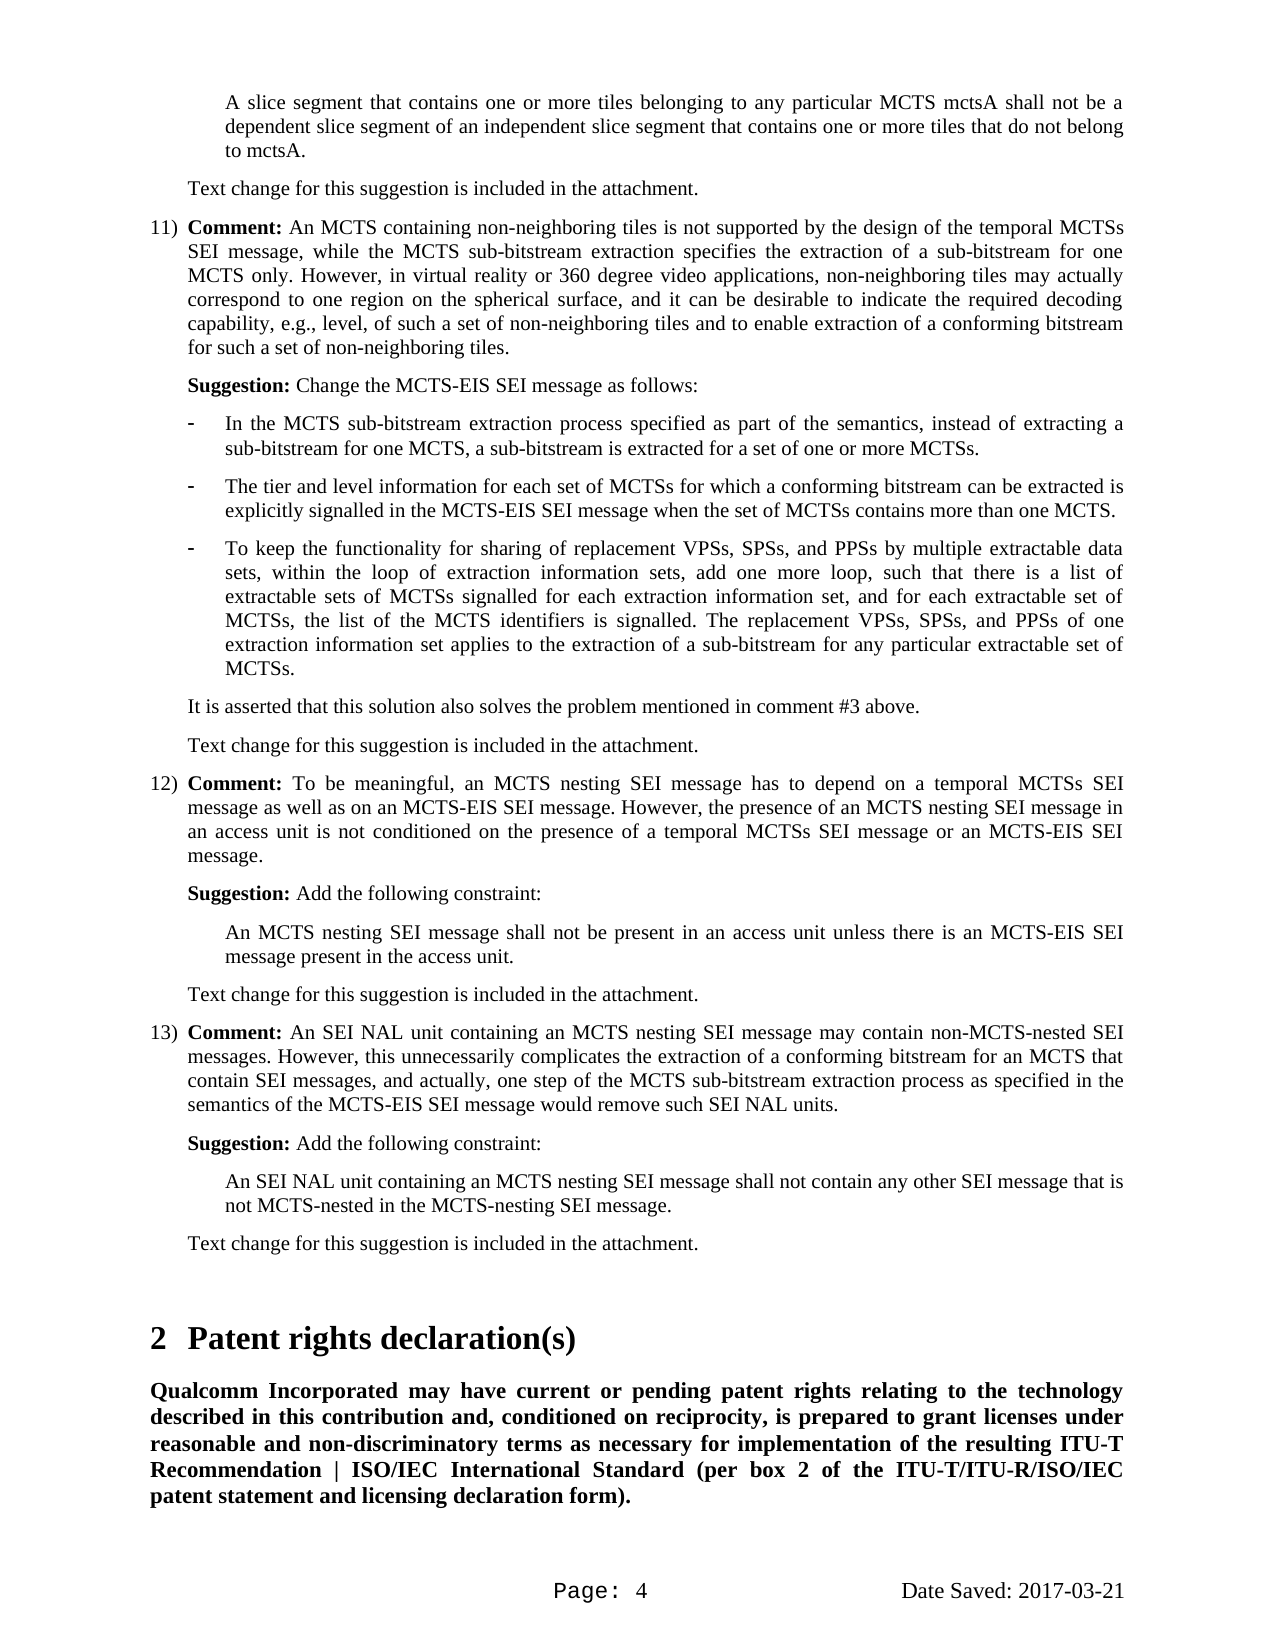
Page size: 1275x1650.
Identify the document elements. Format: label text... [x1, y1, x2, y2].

list Comment: To be meaningful, an MCTS nesting SEI message has to depend on a temporal MCTSs SEI message as well as on an MCTS-EIS SEI message. However, the presence of an MCTS nesting SEI message in an access unit is not conditioned on the presence of a temporal MCTSs SEI message or an MCTS-EIS SEI message. [150, 771, 1125, 867]
list An SEI NAL unit containing an MCTS nesting SEI message shall not contain any other SEI message that is not MCTS-nested in the MCTS-nesting SEI message. [225, 1169, 1125, 1217]
list To keep the functionality for sharing of replacement VPSs, SPSs, and PPSs by multiple extractable data sets, within the loop of extraction information sets, add one more loop, such that there is a list of extractable sets of MCTSs signalled for each extraction information set, and for each extractable set of MCTSs, the list of the MCTS identifiers is signalled. The replacement VPSs, SPSs, and PPSs of one extraction information set applies to the extraction of a sub-bitstream for any particular extractable set of MCTSs. [187, 536, 1125, 680]
list Text change for this suggestion is included in the attachment. [187, 1231, 1125, 1255]
list Text change for this suggestion is included in the attachment. [187, 176, 1125, 200]
list Suggestion: Add the following constraint: [187, 881, 1125, 905]
list Suggestion: Add the following constraint: [187, 1131, 1125, 1154]
text Qualcomm Incorporated may have current or pending patent rights relating to the technology described in this contribution and, conditioned on reciprocity, is prepared to grant licenses under reasonable and non-discriminatory terms as necessary for implementation of the resulting ITU-T Recommendation | ISO/IEC International Standard (per box 2 of the ITU-T/ITU-R/ISO/IEC patent statement and licensing declaration form). [150, 1377, 1125, 1509]
list Comment: An MCTS containing non-neighboring tiles is not supported by the design of the temporal MCTSs SEI message, while the MCTS sub-bitstream extraction specifies the extraction of a sub-bitstream for one MCTS only. However, in virtual reality or 360 degree video applications, non-neighboring tiles may actually correspond to one region on the spherical surface, and it can be desirable to indicate the required decoding capability, e.g., level, of such a set of non-neighboring tiles and to enable extraction of a conforming bitstream for such a set of non-neighboring tiles. [150, 214, 1125, 359]
list A slice segment that contains one or more tiles belonging to any particular MCTS mctsA shall not be a dependent slice segment of an independent slice segment that contains one or more tiles that do not belong to mctsA. [225, 90, 1125, 162]
subtitle Patent rights declaration(s) [150, 1318, 1125, 1357]
text It is asserted that this solution also solves the problem mentioned in comment #3 above. [187, 694, 1125, 718]
list Comment: An SEI NAL unit containing an MCTS nesting SEI message may contain non-MCTS-nested SEI messages. However, this unnecessarily complicates the extraction of a conforming bitstream for an MCTS that contain SEI messages, and actually, one step of the MCTS sub-bitstream extraction process as specified in the semantics of the MCTS-EIS SEI message would remove such SEI NAL units. [150, 1020, 1125, 1116]
list The tier and level information for each set of MCTSs for which a conforming bitstream can be extracted is explicitly signalled in the MCTS-EIS SEI message when the set of MCTSs contains more than one MCTS. [187, 474, 1125, 522]
list In the MCTS sub-bitstream extraction process specified as part of the semantics, instead of extracting a sub-bitstream for one MCTS, a sub-bitstream is extracted for a set of one or more MCTSs. [187, 411, 1125, 459]
list Text change for this suggestion is included in the attachment. [187, 982, 1125, 1006]
list Text change for this suggestion is included in the attachment. [187, 733, 1125, 757]
list An MCTS nesting SEI message shall not be present in an access unit unless there is an MCTS-EIS SEI message present in the access unit. [225, 919, 1125, 968]
list Suggestion: Change the MCTS-EIS SEI message as follows: [187, 373, 1125, 397]
